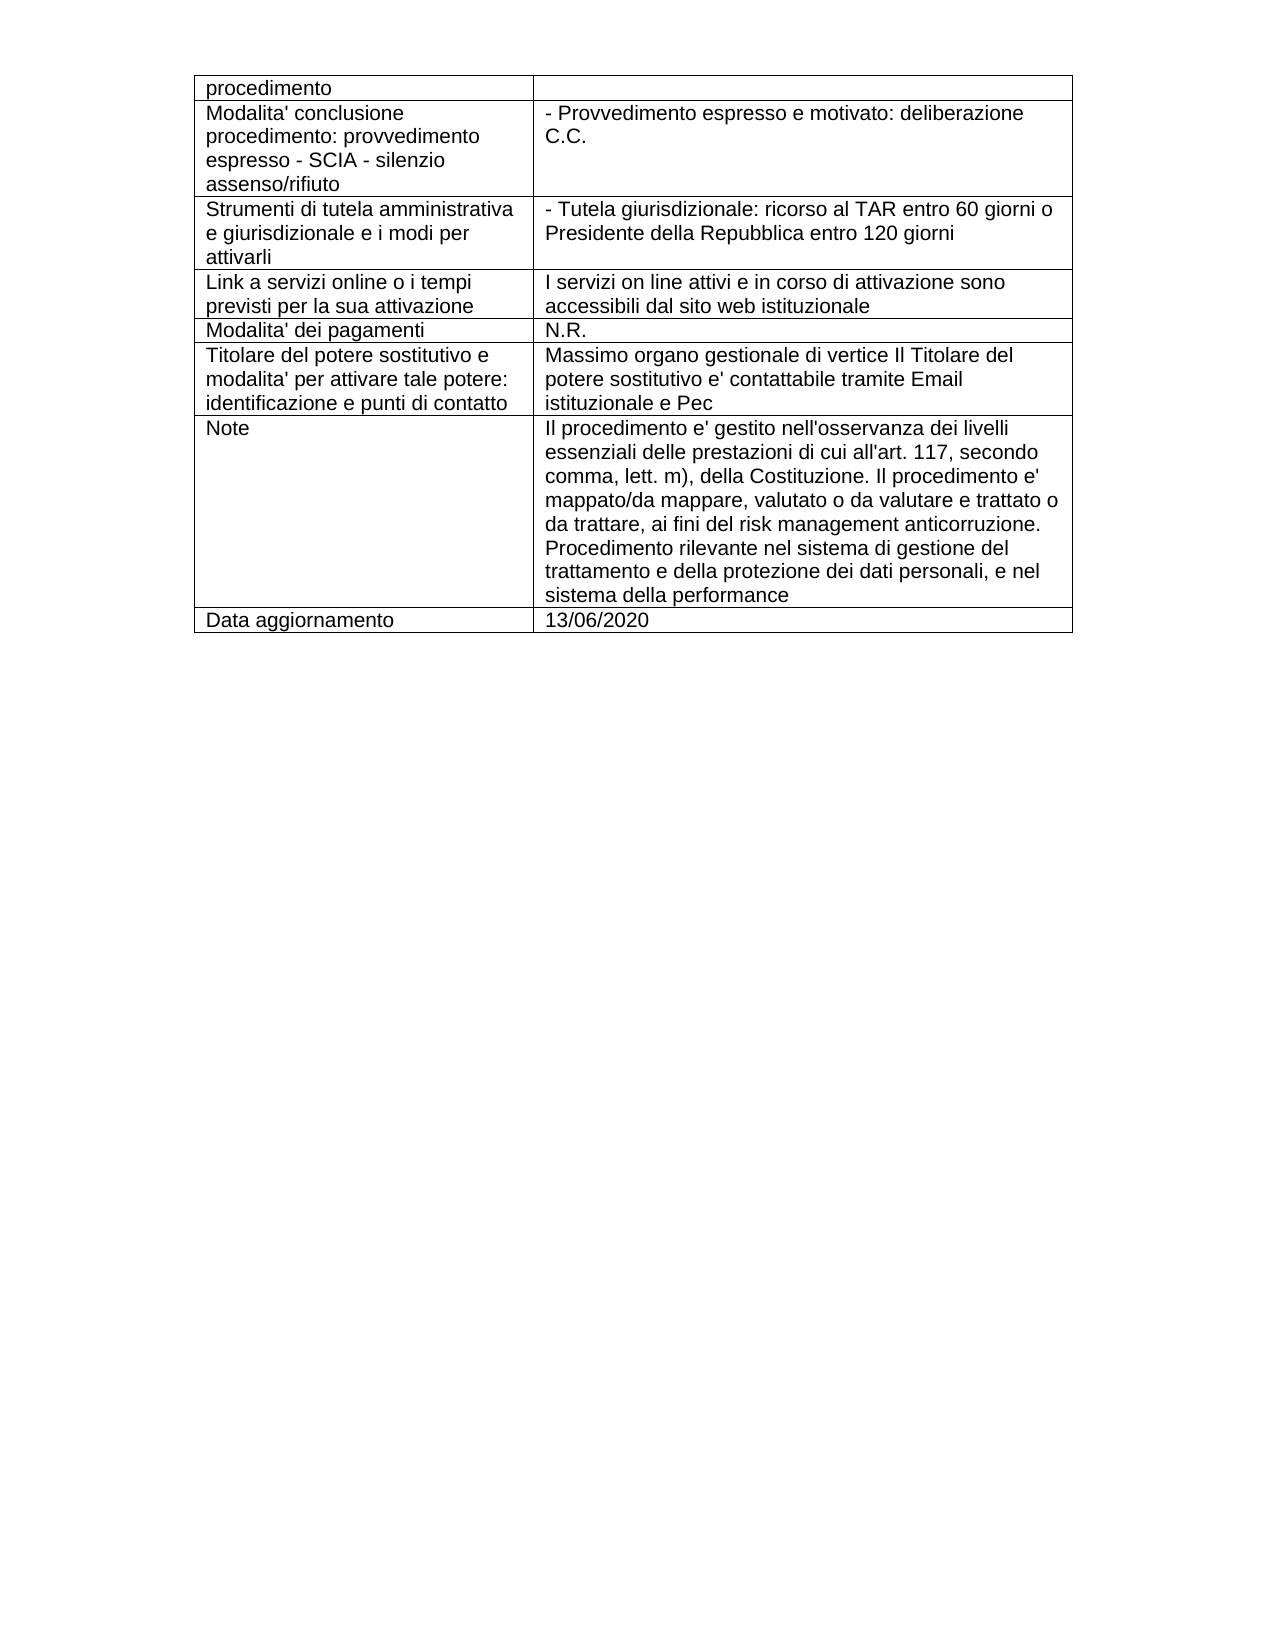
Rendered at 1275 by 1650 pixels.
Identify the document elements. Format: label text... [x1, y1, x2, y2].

table_cell Il procedimento e' gestito nell'osservanza dei livelli essenziali delle prestazioni di cui all'art. 117, secondo comma, lett. m), della Costituzione. Il procedimento e' mappato/da mappare, valutato o da valutare e trattato o da trattare, ai fini del risk management anticorruzione. Procedimento rilevante nel sistema di gestione del trattamento e della protezione dei dati personali, e nel sistema della performance [534, 416, 1072, 607]
table_cell N.R. [534, 319, 1072, 342]
table_cell Link a servizi online o i tempi previsti per la sua attivazione [195, 270, 533, 317]
table_cell - Provvedimento espresso e motivato: deliberazione C.C. [534, 101, 1072, 196]
table_cell Modalita' conclusione procedimento: provvedimento espresso - SCIA - silenzio assenso/rifiuto [195, 101, 533, 196]
table_cell Note [195, 416, 533, 607]
table_cell Titolare del potere sostitutivo e modalita' per attivare tale potere: identificazione e punti di contatto [195, 343, 533, 415]
table_cell Data aggiornamento [195, 608, 533, 632]
table_cell Strumenti di tutela amministrativa e giurisdizionale e i modi per attivarli [195, 197, 533, 269]
table_cell 13/06/2020 [534, 608, 1072, 632]
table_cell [534, 76, 1072, 100]
table_cell Massimo organo gestionale di vertice Il Titolare del potere sostitutivo e' contattabile tramite Email istituzionale e Pec [534, 343, 1072, 415]
table_cell - Tutela giurisdizionale: ricorso al TAR entro 60 giorni o Presidente della Repubblica entro 120 giorni [534, 197, 1072, 269]
table_cell I servizi on line attivi e in corso di attivazione sono accessibili dal sito web istituzionale [534, 270, 1072, 317]
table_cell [195, 76, 533, 100]
table_cell Modalita' dei pagamenti [195, 319, 533, 342]
